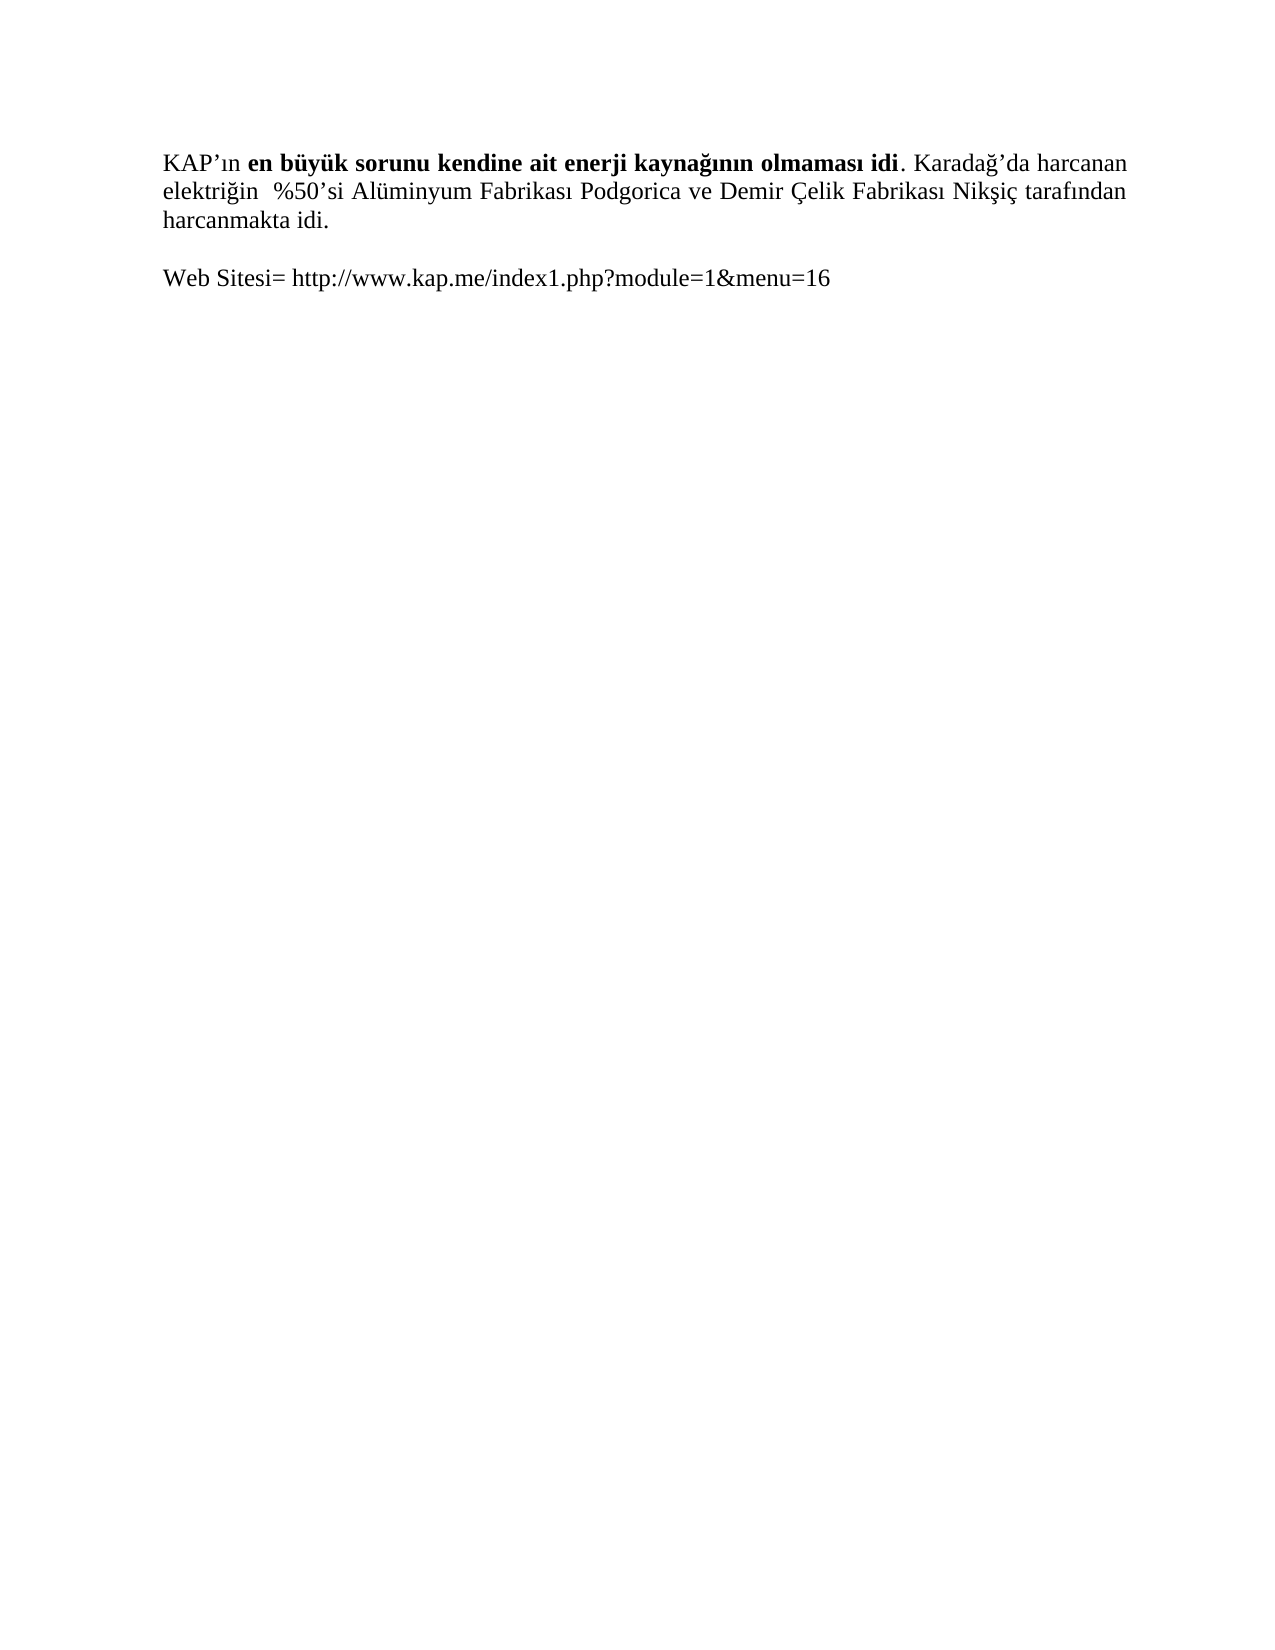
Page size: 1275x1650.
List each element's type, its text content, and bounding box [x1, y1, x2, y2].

text Web Sitesi= http://www.kap.me/index1.php?module=1&menu=16 [163, 263, 1127, 291]
text KAP’ın en büyük sorunu kendine ait enerji kaynağının olmaması idi. Karadağ’da harcanan elektriğin %50’si Alüminyum Fabrikası Podgorica ve Demir Çelik Fabrikası Nikşiç tarafından harcanmakta idi. [163, 148, 1127, 234]
